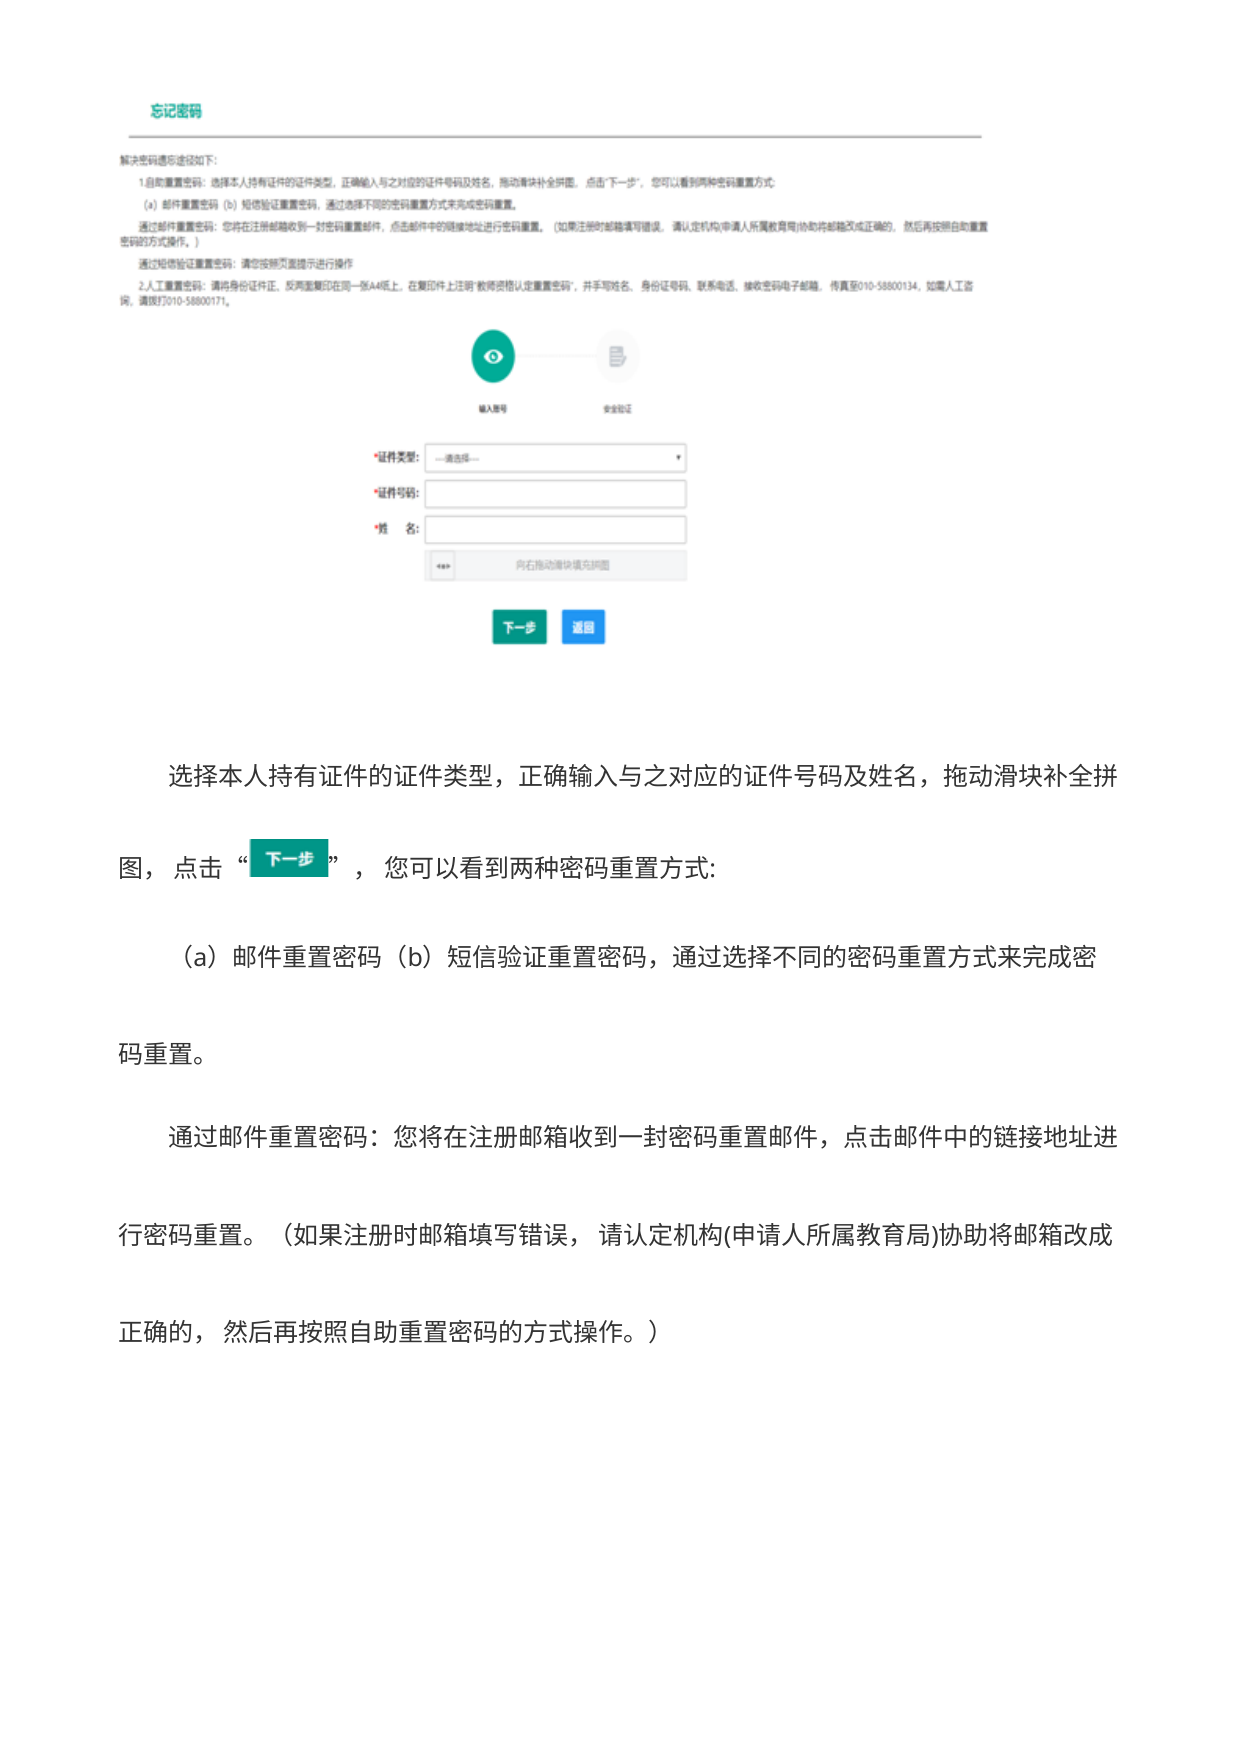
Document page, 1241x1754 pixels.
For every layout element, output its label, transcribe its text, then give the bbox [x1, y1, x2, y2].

text 通过邮件重置密码：您将在注册邮箱收到一封密码重置邮件，点击邮件中的链接地址进行密码重置。（如果注册时邮箱填写错误， 请认定机构(申请人所属教育局)协助将邮箱改成正确的， 然后再按照自助重置密码的方式操作。） [118, 1103, 1122, 1363]
text 选择本人持有证件的证件类型，正确输入与之对应的证件号码及姓名，拖动滑块补全拼图， 点击“”， 您可以看到两种密码重置方式: [118, 742, 1122, 904]
text （a）邮件重置密码（b）短信验证重置密码，通过选择不同的密码重置方式来完成密码重置。 [118, 923, 1122, 1085]
picture [118, 97, 996, 657]
picture [248, 839, 329, 877]
